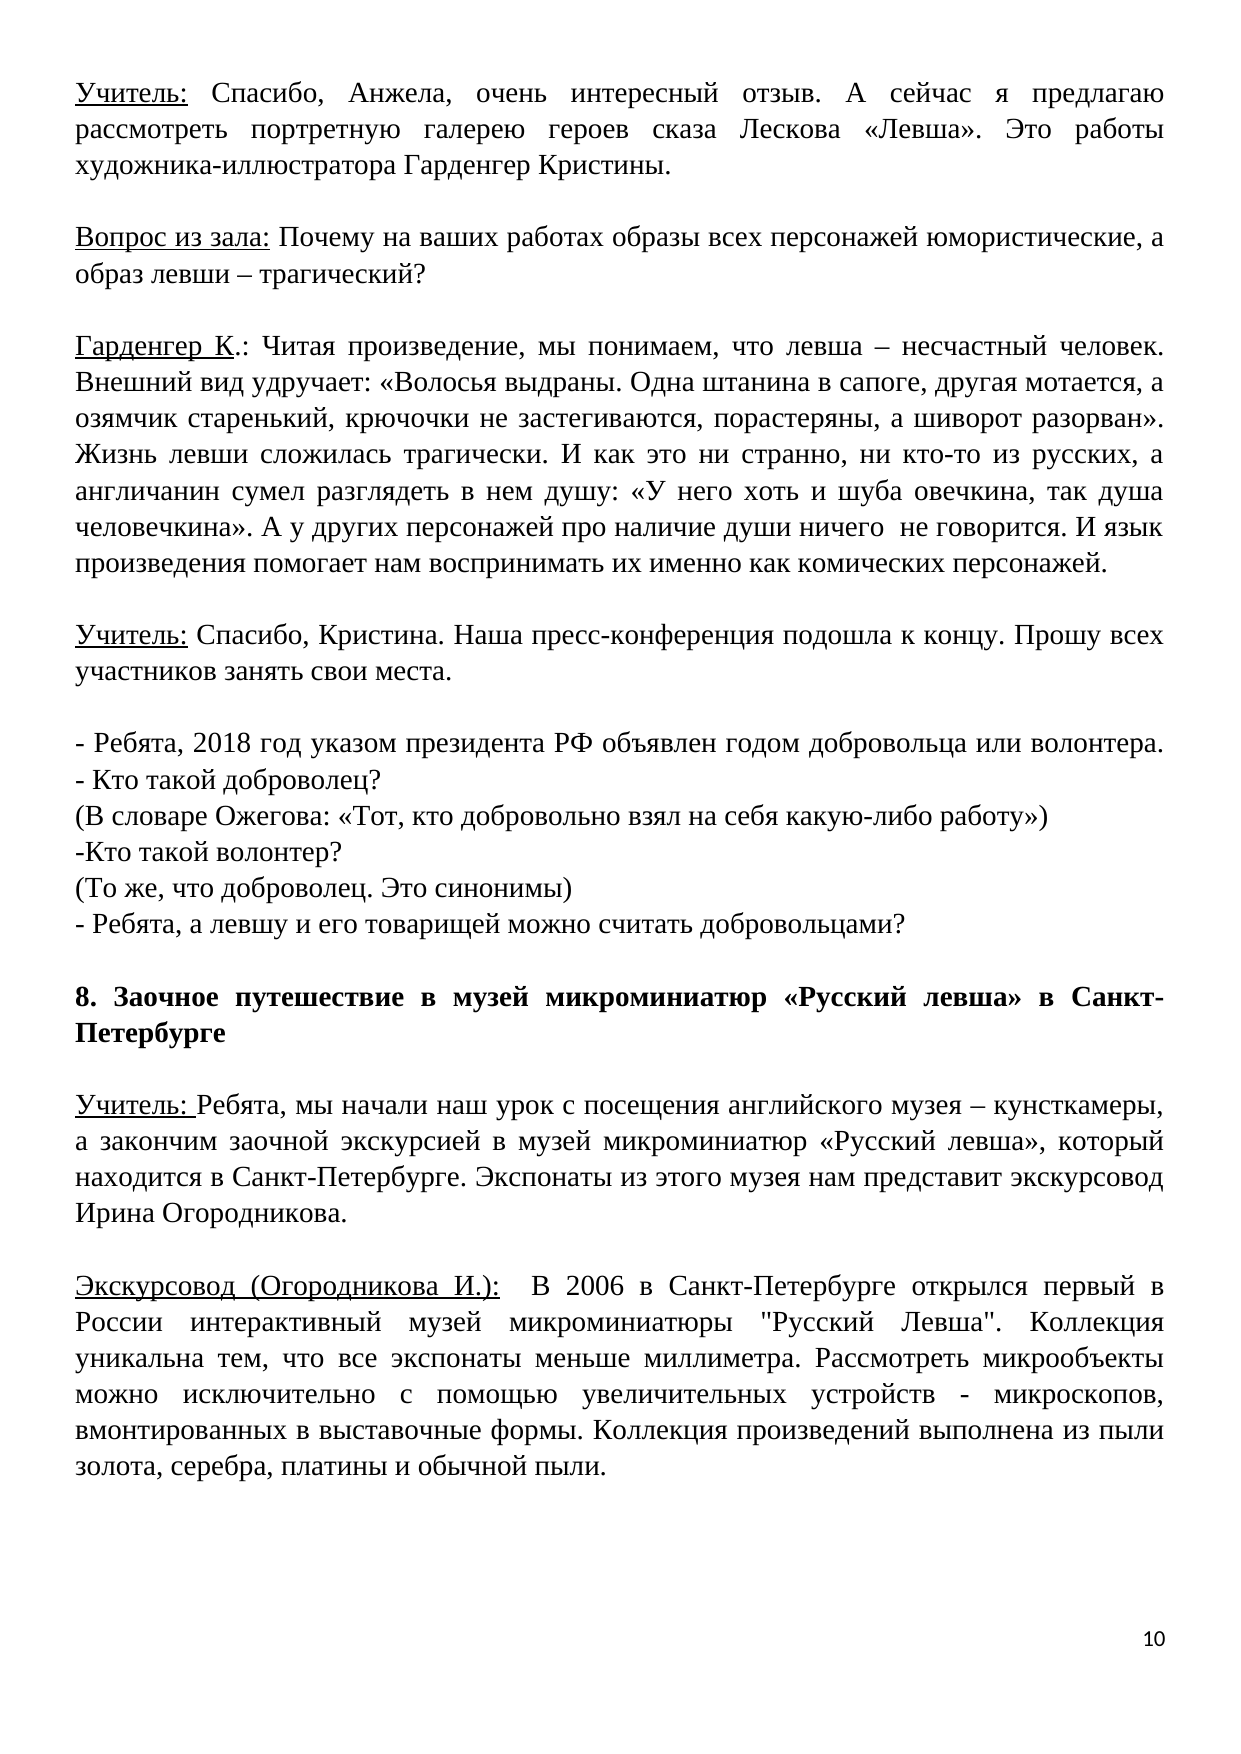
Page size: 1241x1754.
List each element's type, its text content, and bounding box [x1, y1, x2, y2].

text -Кто такой волонтер? [75, 834, 1165, 868]
text (В словаре Ожегова: «Тот, кто добровольно взял на себя какую-либо работу») [75, 798, 1165, 831]
text (То же, что доброволец. Это синонимы) [75, 870, 1165, 904]
text Экскурсовод (Огородникова И.): В 2006 в Санкт-Петербурге открылся первый в России интерактивный музей микроминиатюры "Русский Левша". Коллекция уникальна тем, что все экспонаты меньше миллиметра. Рассмотреть микрообъекты можно исключительно с помощью увеличительных устройств - микроскопов, вмонтированных в выставочные формы. Коллекция произведений выполнена из пыли золота, серебра, платины и обычной пыли. [75, 1268, 1165, 1482]
text Вопрос из зала: Почему на ваших работах образы всех персонажей юмористические, а образ левши – трагический? [75, 219, 1165, 289]
text Гарденгер К.: Читая произведение, мы понимаем, что левша – несчастный человек. Внешний вид удручает: «Волосья выдраны. Одна штанина в сапоге, другая мотается, а озямчик старенький, крючочки не застегиваются, порастеряны, а шиворот разорван». Жизнь левши сложилась трагически. И как это ни странно, ни кто-то из русских, а англичанин сумел разглядеть в нем душу: «У него хоть и шуба овечкина, так душа человечкина». А у других персонажей про наличие души ничего не говорится. И язык произведения помогает нам воспринимать их именно как комических персонажей. [75, 328, 1165, 578]
text - Ребята, 2018 год указом президента РФ объявлен годом добровольца или волонтера. - Кто такой доброволец? [75, 726, 1165, 795]
text Учитель: Спасибо, Кристина. Наша пресс-конференция подошла к концу. Прошу всех участников занять свои места. [75, 617, 1165, 687]
text Учитель: Спасибо, Анжела, очень интересный отзыв. А сейчас я предлагаю рассмотреть портретную галерею героев сказа Лескова «Левша». Это работы художника-иллюстратора Гарденгер Кристины. [75, 75, 1165, 181]
text - Ребята, а левшу и его товарищей можно считать добровольцами? [75, 906, 1165, 940]
text Учитель: Ребята, мы начали наш урок с посещения английского музея – кунсткамеры, а закончим заочной экскурсией в музей микроминиатюр «Русский левша», который находится в Санкт-Петербурге. Экспонаты из этого музея нам представит экскурсовод Ирина Огородникова. [75, 1087, 1165, 1229]
text 8. Заочное путешествие в музей микроминиатюр «Русский левша» в Санкт-Петербурге [75, 979, 1165, 1048]
